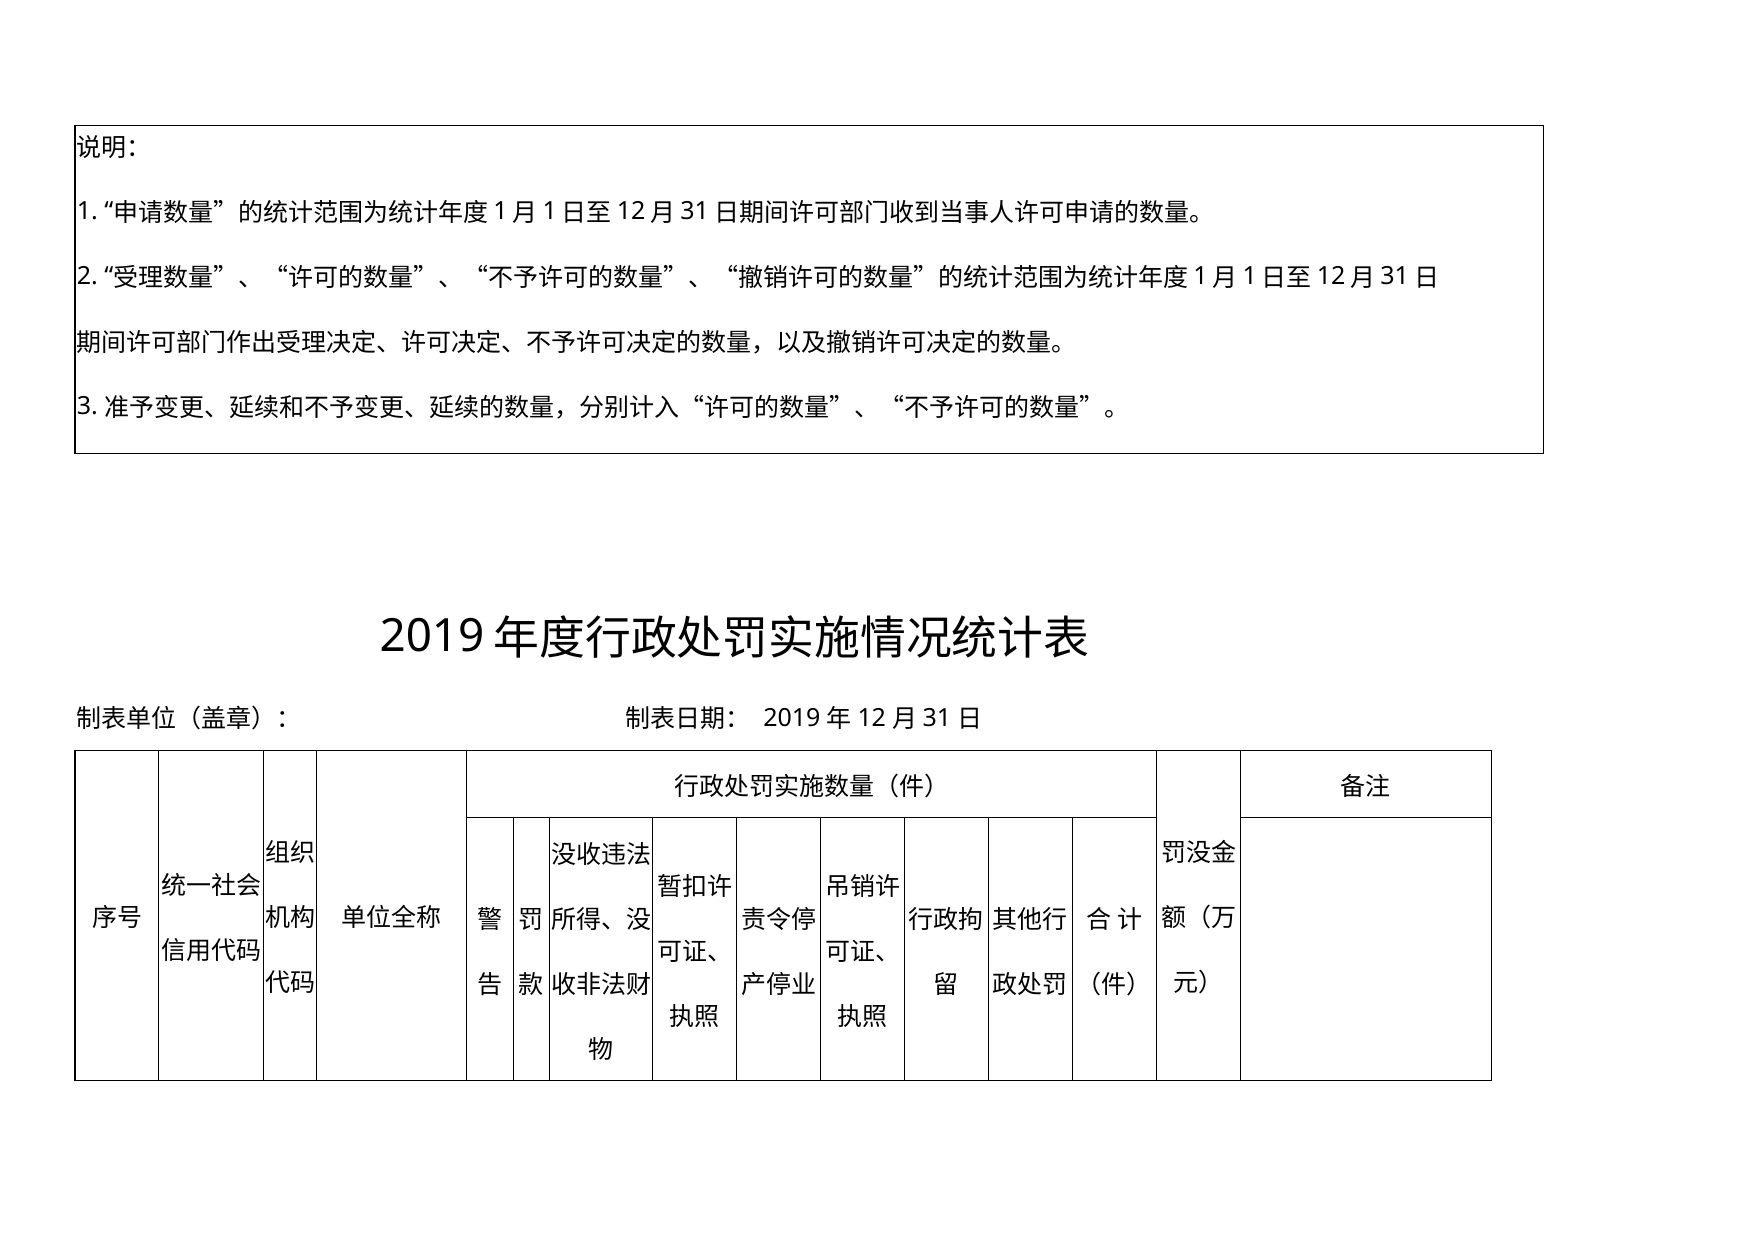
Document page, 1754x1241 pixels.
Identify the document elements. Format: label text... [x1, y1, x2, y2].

table_cell 序号 [76, 751, 158, 1080]
table_cell 其他行政处罚 [989, 818, 1072, 1080]
table_cell 统一社会信用代码 [159, 751, 263, 1080]
table_cell 制表单位（盖章）： 制表日期： 2019 年 12 月31 日 [75, 683, 1491, 749]
table_cell [1241, 818, 1491, 1080]
table_header 2019年度行政处罚实施情况统计表 [75, 454, 1491, 683]
table_cell 责令停产停业 [737, 818, 820, 1080]
table_cell 行政处罚实施数量（件） [467, 751, 1156, 817]
table_cell 没收违法所得、没收非法财物 [550, 818, 652, 1080]
table_cell 警告 [467, 818, 513, 1080]
table_cell 备注 [1241, 751, 1491, 817]
table_cell 暂扣许可证、执照 [653, 818, 736, 1080]
table_cell 单位全称 [317, 751, 466, 1080]
table_cell 罚没金额（万元） [1157, 751, 1240, 1080]
table_cell 行政拘留 [905, 818, 988, 1080]
table_cell 罚款 [514, 818, 549, 1080]
table_cell 组织机构代码 [264, 751, 316, 1080]
table_cell 说明： 1. “申请数量”的统计范围为统计年度1月1日至12月31日期间许可部门收到当事人许可申请的数量。 2. “受理数量”、“许可的数量”、“不予许可的数量”、“撤销许可的数量”的统计范围为统计年度1月1日至12月31日期间许可部门作出受理决定、许可决定、不予许可决定的数量，以及撤销许可决定的数量。 3. 准予变更、延续和不予变更、延续的数量，分别计入“许可的数量”、“不予许可的数量”。 [76, 126, 1543, 453]
table_cell 合 计（件） [1073, 818, 1156, 1080]
table_cell 吊销许可证、执照 [821, 818, 904, 1080]
